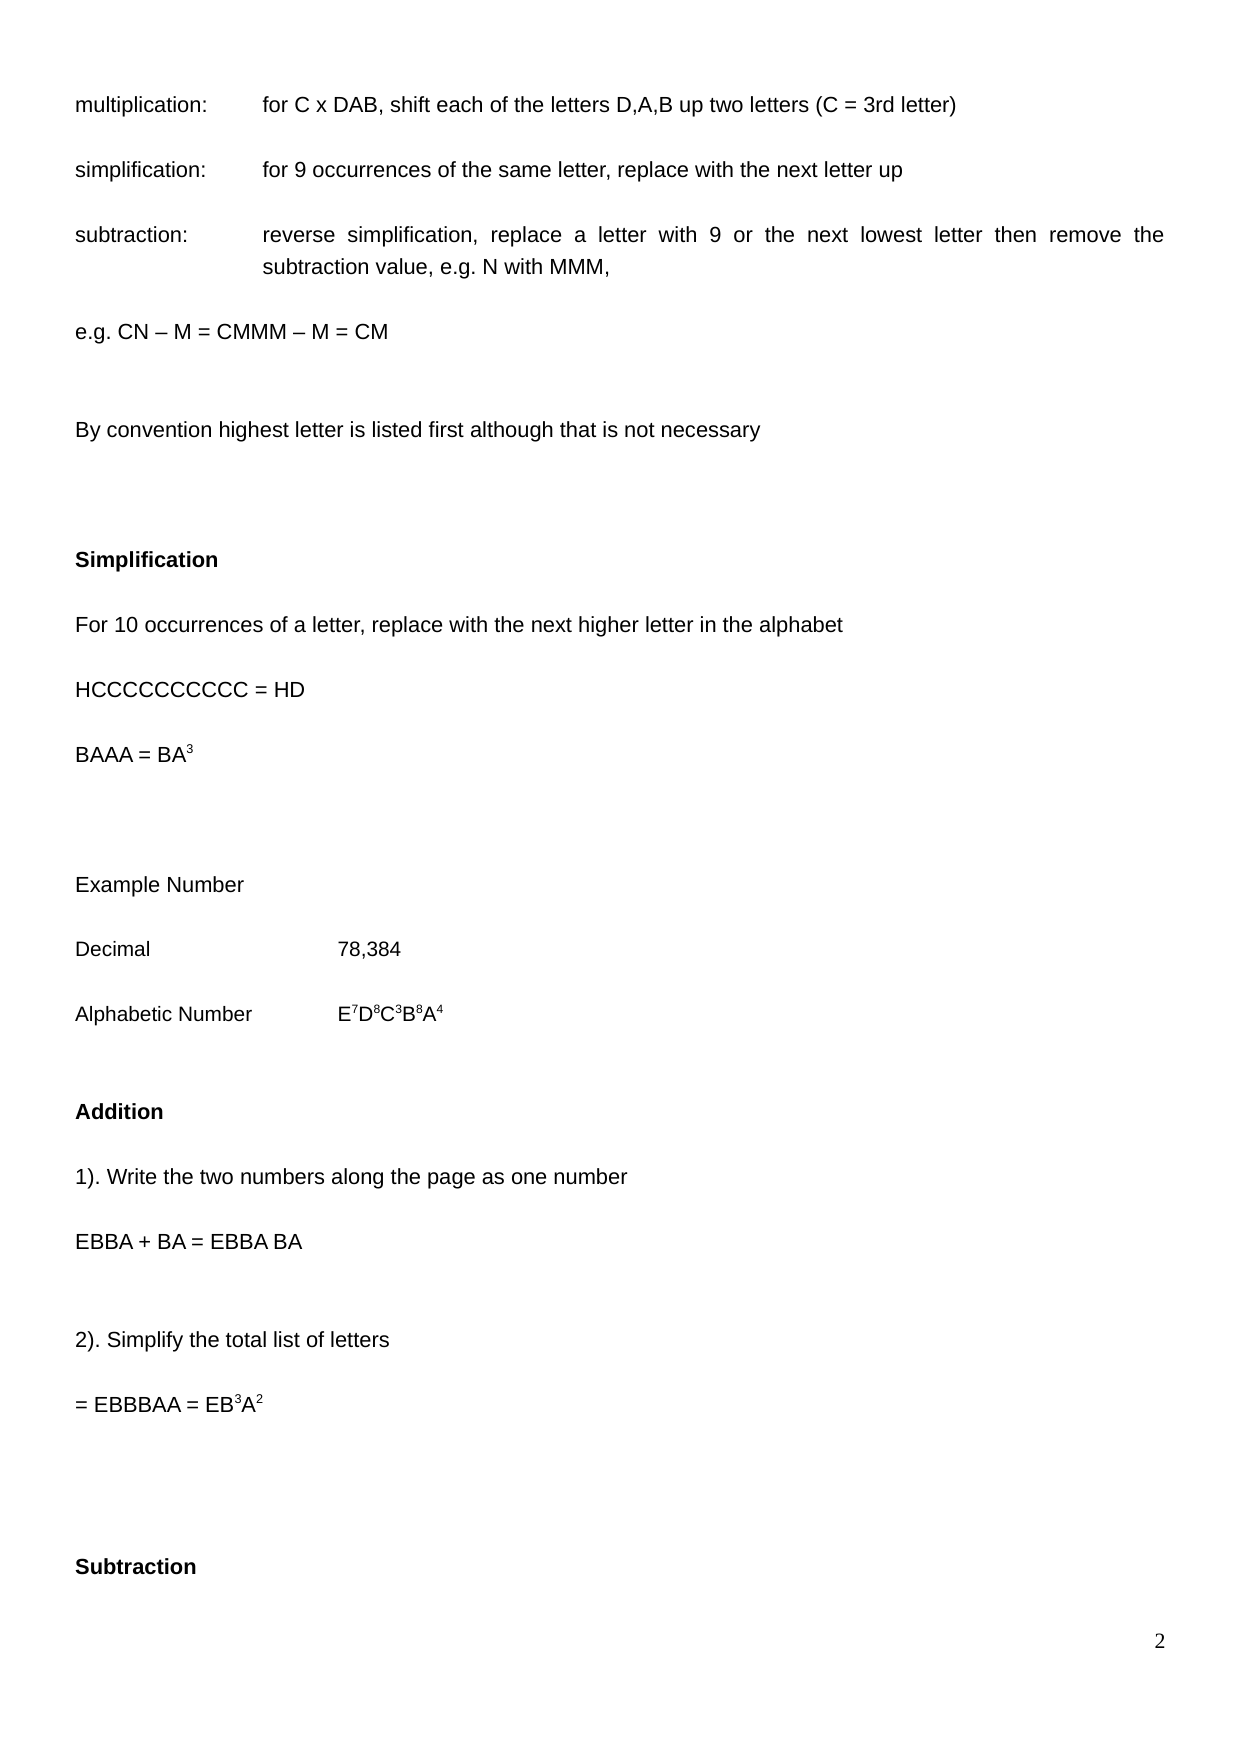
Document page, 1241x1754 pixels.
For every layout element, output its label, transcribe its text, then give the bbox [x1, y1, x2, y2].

text e.g. CN – M = CMMM – M = CM [75, 316, 1165, 348]
text Simplification [75, 543, 1165, 576]
text multiplication: for C x DAB, shift each of the letters D,A,B up two letters (C = 3rd letter) [75, 88, 1165, 121]
text 1). Write the two numbers along the page as one number [75, 1161, 1165, 1193]
text Alphabetic Number E7D8C3B8A4 [75, 998, 1165, 1031]
text For 10 occurrences of a letter, replace with the next higher letter in the alphabet [75, 608, 1165, 641]
text Decimal 78,384 [75, 933, 1165, 966]
text By convention highest letter is listed first although that is not necessary [75, 413, 1165, 446]
text BAAA = BA3 [75, 738, 1165, 771]
text subtraction: reverse simplification, replace a letter with 9 or the next lowest letter then remove the subtraction value, e.g. N with MMM, [75, 218, 1165, 283]
text 2). Simplify the total list of letters [75, 1323, 1165, 1356]
text HCCCCCCCCCC = HD [75, 673, 1165, 706]
text = EBBBAA = EB3A2 [75, 1388, 1165, 1421]
text Addition [75, 1096, 1165, 1128]
text Subtraction [75, 1551, 1165, 1583]
text simplification: for 9 occurrences of the same letter, replace with the next letter up [75, 153, 1165, 186]
text Example Number [75, 868, 1165, 901]
text EBBA + BA = EBBA BA [75, 1226, 1165, 1258]
